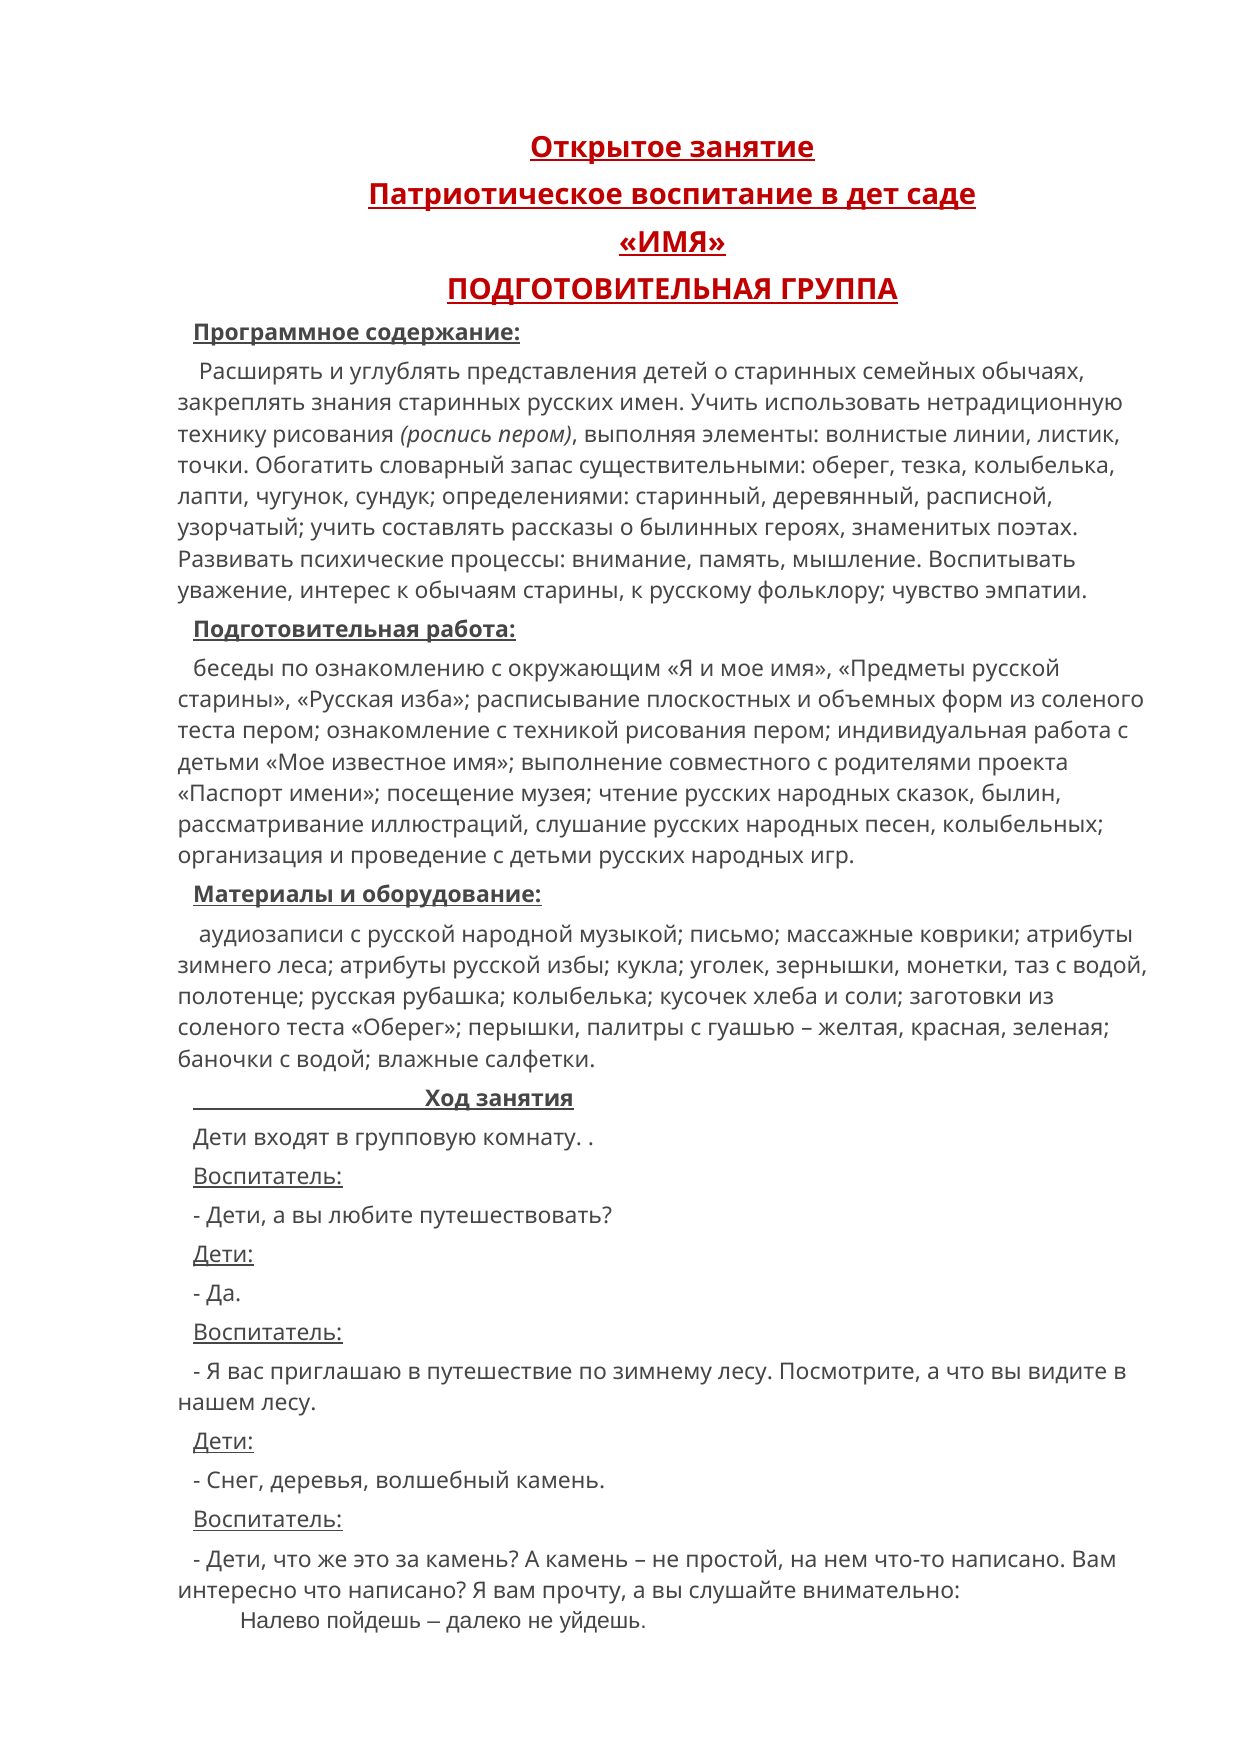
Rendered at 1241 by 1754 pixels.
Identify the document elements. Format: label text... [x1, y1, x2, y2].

text Налево пойдешь – далеко не уйдешь. [240, 1605, 1089, 1633]
text - Да. [177, 1277, 1152, 1308]
text беседы по ознакомлению с окружающим «Я и мое имя», «Предметы русской старины», «Русская изба»; расписывание плоскостных и объемных форм из соленого теста пером; ознакомление с техникой рисования пером; индивидуальная работа с детьми «Мое известное имя»; выполнение совместного с родителями проекта «Паспорт имени»; посещение музея; чтение русских народных сказок, былин, рассматривание иллюстраций, слушание русских народных песен, колыбельных; организация и проведение с детьми русских народных игр. [177, 652, 1152, 871]
text Дети: [177, 1238, 1152, 1269]
text ПОДГОТОВИТЕЛЬНАЯ ГРУППА [177, 268, 1152, 308]
text - Дети, что же это за камень? А камень – не простой, на нем что-то написано. Вам интересно что написано? Я вам прочту, а вы слушайте внимательно: [177, 1542, 1152, 1605]
text - Снег, деревья, волшебный камень. [177, 1464, 1152, 1496]
text - Я вас приглашаю в путешествие по зимнему лесу. Посмотрите, а что вы видите в нашем лесу. [177, 1355, 1152, 1417]
text Воспитатель: [177, 1160, 1152, 1191]
text Программное содержание: [177, 316, 1152, 347]
text Дети входят в групповую комнату. . [177, 1121, 1152, 1152]
text Подготовительная работа: [177, 613, 1152, 644]
text аудиозаписи с русской народной музыкой; письмо; массажные коврики; атрибуты зимнего леса; атрибуты русской избы; кукла; уголек, зернышки, монетки, таз с водой, полотенце; русская рубашка; колыбелька; кусочек хлеба и соли; заготовки из соленого теста «Оберег»; перышки, палитры с гуашью – желтая, красная, зеленая; баночки с водой; влажные салфетки. [177, 917, 1152, 1074]
text Ход занятия [177, 1082, 1152, 1113]
text Патриотическое воспитание в дет саде [177, 173, 1152, 213]
text Открытое занятие [177, 126, 1152, 166]
text «ИМЯ» [177, 221, 1152, 261]
text - Дети, а вы любите путешествовать? [177, 1199, 1152, 1230]
text Материалы и оборудование: [177, 878, 1152, 910]
text Дети: [177, 1425, 1152, 1457]
text Расширять и углублять представления детей о старинных семейных обычаях, закреплять знания старинных русских имен. Учить использовать нетрадиционную технику рисования (роспись пером), выполняя элементы: волнистые линии, листик, точки. Обогатить словарный запас существительными: оберег, тезка, колыбелька, лапти, чугунок, сундук; определениями: старинный, деревянный, расписной, узорчатый; учить составлять рассказы о былинных героях, знаменитых поэтах. Развивать психические процессы: внимание, память, мышление. Воспитывать уважение, интерес к обычаям старины, к русскому фольклору; чувство эмпатии. [177, 355, 1152, 605]
text Воспитатель: [177, 1316, 1152, 1347]
text Воспитатель: [177, 1503, 1152, 1535]
